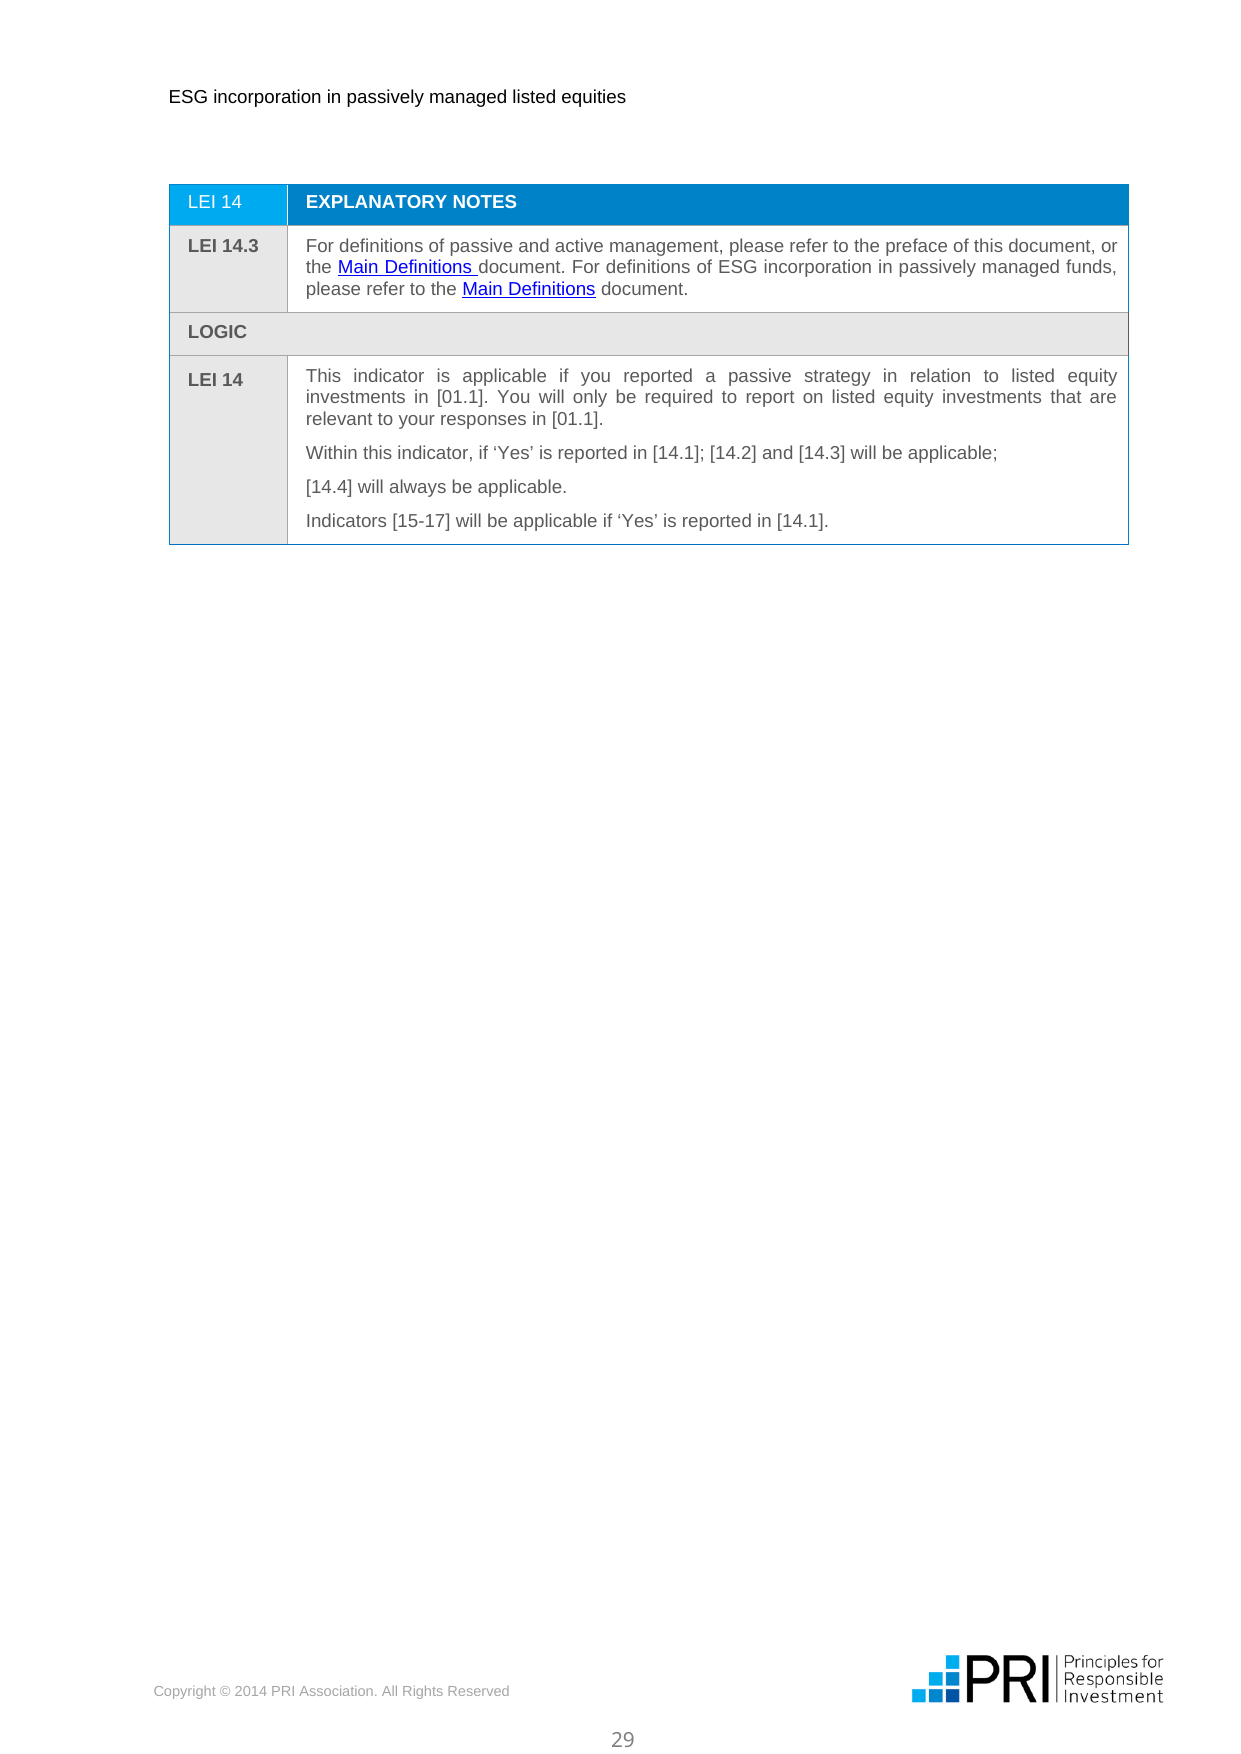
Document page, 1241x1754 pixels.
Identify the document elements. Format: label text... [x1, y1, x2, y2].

table_cell LOGIC [170, 313, 1128, 355]
table_cell LEI 14.3 [170, 226, 287, 312]
table_cell For definitions of passive and active management, please refer to the preface of this document, or the Main Definitions document. For definitions of ESG incorporation in passively managed funds, please refer to the Main Definitions document. [288, 226, 1128, 312]
table_header EXPLANATORY NOTES [288, 185, 1128, 225]
picture [880, 1560, 1240, 1753]
table_header LEI 14 [170, 185, 287, 225]
table_cell LEI 14 [170, 356, 287, 544]
table_cell This indicator is applicable if you reported a passive strategy in relation to listed equity investments in [01.1]. You will only be required to report on listed equity investments that are relevant to your responses in [01.1]. Within this indicator, if ‘Yes’ is reported in [14.1]; [14.2] and [14.3] will be applicable; [14.4] will always be applicable. Indicators [15-17] will be applicable if ‘Yes’ is reported in [14.1]. [288, 356, 1128, 544]
